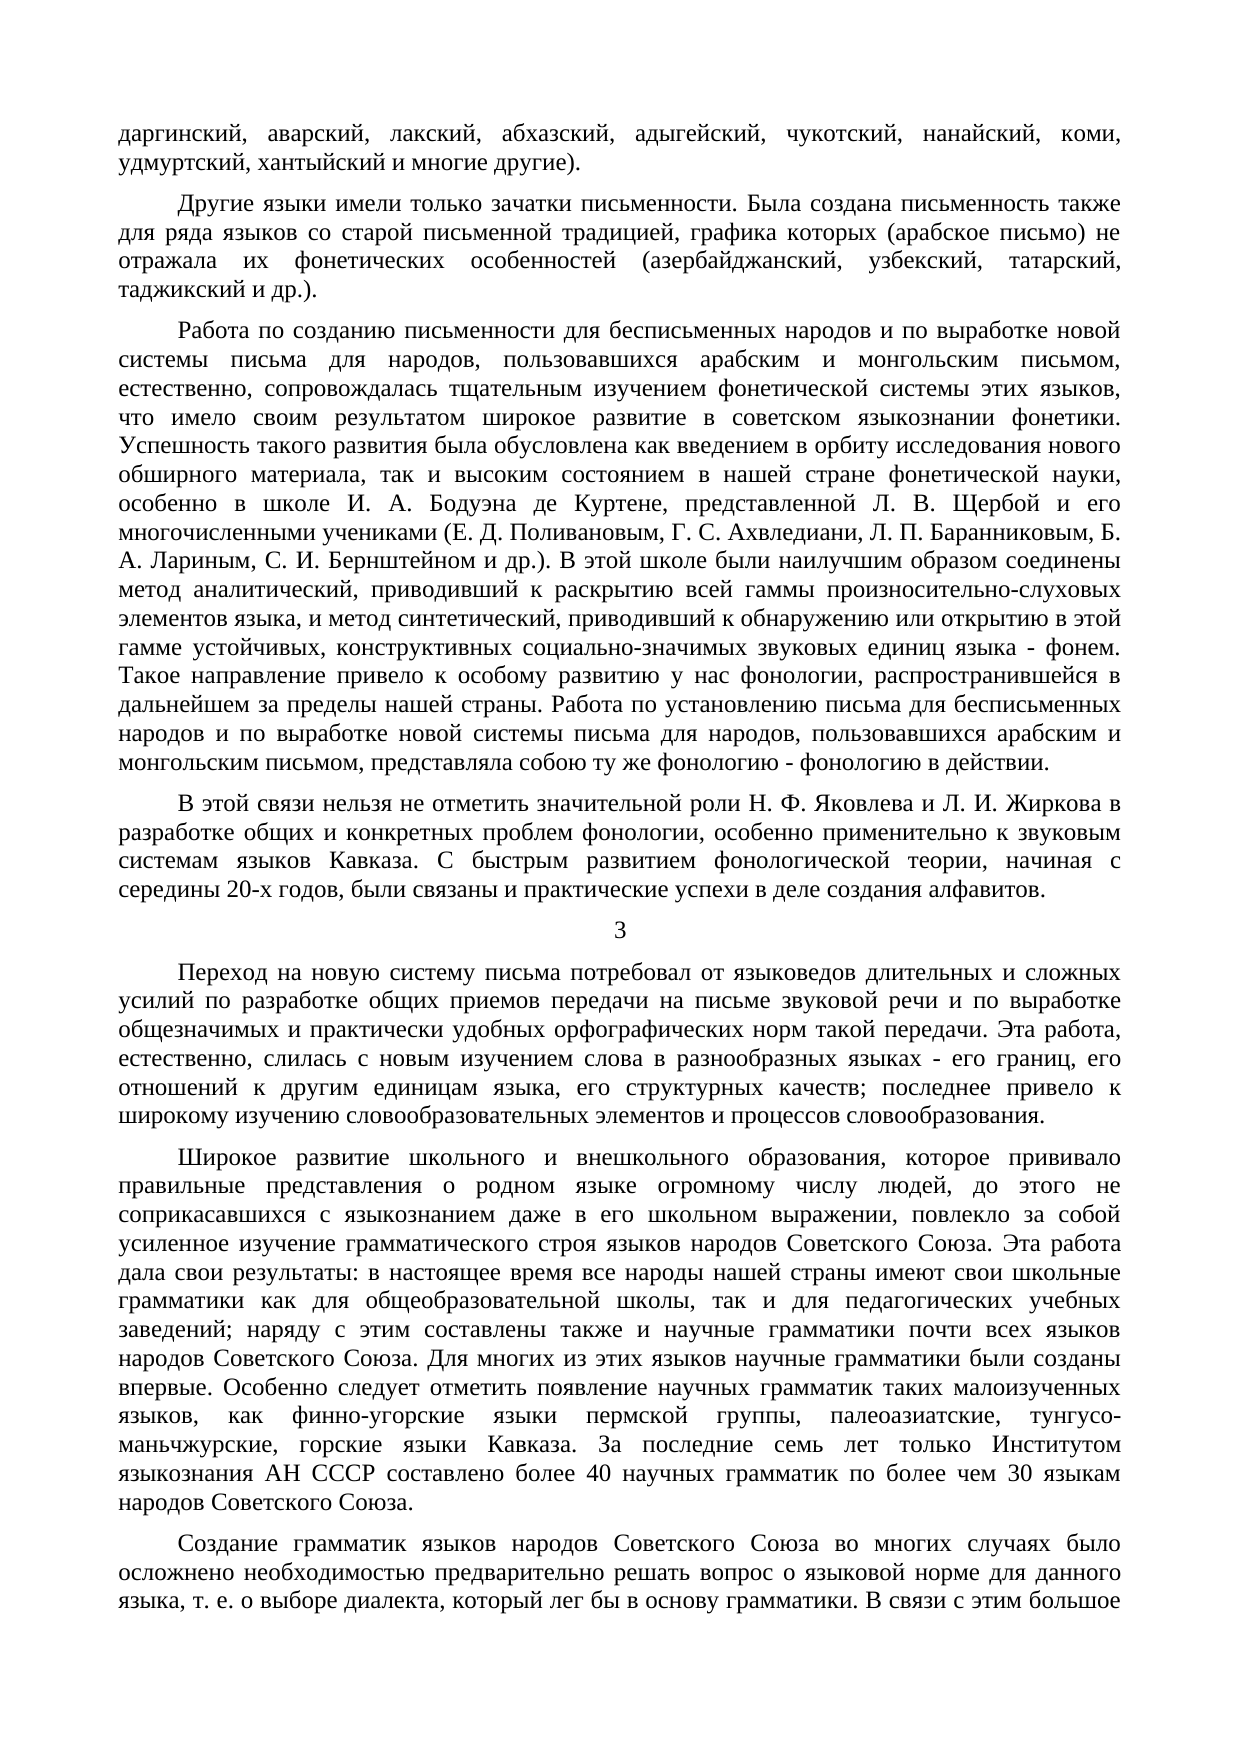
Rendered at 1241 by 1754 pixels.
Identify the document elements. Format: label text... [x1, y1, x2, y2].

text 3 [118, 916, 1122, 944]
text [118, 118, 1122, 176]
text В этой связи нельзя не отметить значительной роли Н. Ф. Яковлева и Л. И. Жиркова в разработке общих и конкретных проблем фонологии, особенно применительно к звуковым системам языков Кавказа. С быстрым развитием фонологической теории, начиная с середины 20-х годов, были связаны и практические успехи в деле создания алфавитов. [118, 788, 1122, 903]
text Широкое развитие школьного и внешкольного образования, которое прививало правильные представления о родном языке огромному числу людей, до этого не соприкасавшихся с языкознанием даже в его школьном выражении, повлекло за собой усиленное изучение грамматического строя языков народов Советского Союза. Эта работа дала свои результаты: в настоящее время все народы нашей страны имеют свои школьные грамматики как для общеобразовательной школы, так и для педагогических учебных заведений; наряду с этим составлены также и научные грамматики почти всех языков народов Советского Союза. Для многих из этих языков научные грамматики были созданы впервые. Особенно следует отметить появление научных грамматик таких малоизученных языков, как финно-угорские языки пермской группы, палеоазиатские, тунгусо-маньчжурские, горские языки Кавказа. За последние семь лет только Институтом языкознания АН СССР составлено более 40 научных грамматик по более чем 30 языкам народов Советского Союза. [118, 1142, 1122, 1516]
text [118, 1528, 1122, 1614]
text Другие языки имели только зачатки письменности. Была создана письменность также для ряда языков со старой письменной традицией, графика которых (арабское письмо) не отражала их фонетических особенностей (азербайджанский, узбекский, татарский, таджикский и др.). [118, 188, 1122, 303]
text Работа по созданию письменности для бесписьменных народов и по выработке новой системы письма для народов, пользовавшихся арабским и монгольским письмом, естественно, сопровождалась тщательным изучением фонетической системы этих языков, что имело своим результатом широкое развитие в советском языкознании фонетики. Успешность такого развития была обусловлена как введением в орбиту исследования нового обширного материала, так и высоким состоянием в нашей стране фонетической науки, особенно в школе И. А. Бодуэна де Куртене, представленной Л. В. Щербой и его многочисленными учениками (Е. Д. Поливановым, Г. С. Ахвледиани, Л. П. Баранниковым, Б. А. Лариным, С. И. Бернштейном и др.). В этой школе были наилучшим образом соединены метод аналитический, приводивший к раскрытию всей гаммы произносительно-слуховых элементов языка, и метод синтетический, приводивший к обнаружению или открытию в этой гамме устойчивых, конструктивных социально-значимых звуковых единиц языка - фонем. Такое направление привело к особому развитию у нас фонологии, распространившейся в дальнейшем за пределы нашей страны. Работа по установлению письма для бесписьменных народов и по выработке новой системы письма для народов, пользовавшихся арабским и монгольским письмом, представляла собою ту же фонологию - фонологию в действии. [118, 316, 1122, 776]
text Переход на новую систему письма потребовал от языковедов длительных и сложных усилий по разработке общих приемов передачи на письме звуковой речи и по выработке общезначимых и практически удобных орфографических норм такой передачи. Эта работа, естественно, слилась с новым изучением слова в разнообразных языках - его границ, его отношений к другим единицам языка, его структурных качеств; последнее привело к широкому изучению словообразовательных элементов и процессов словообразования. [118, 957, 1122, 1129]
